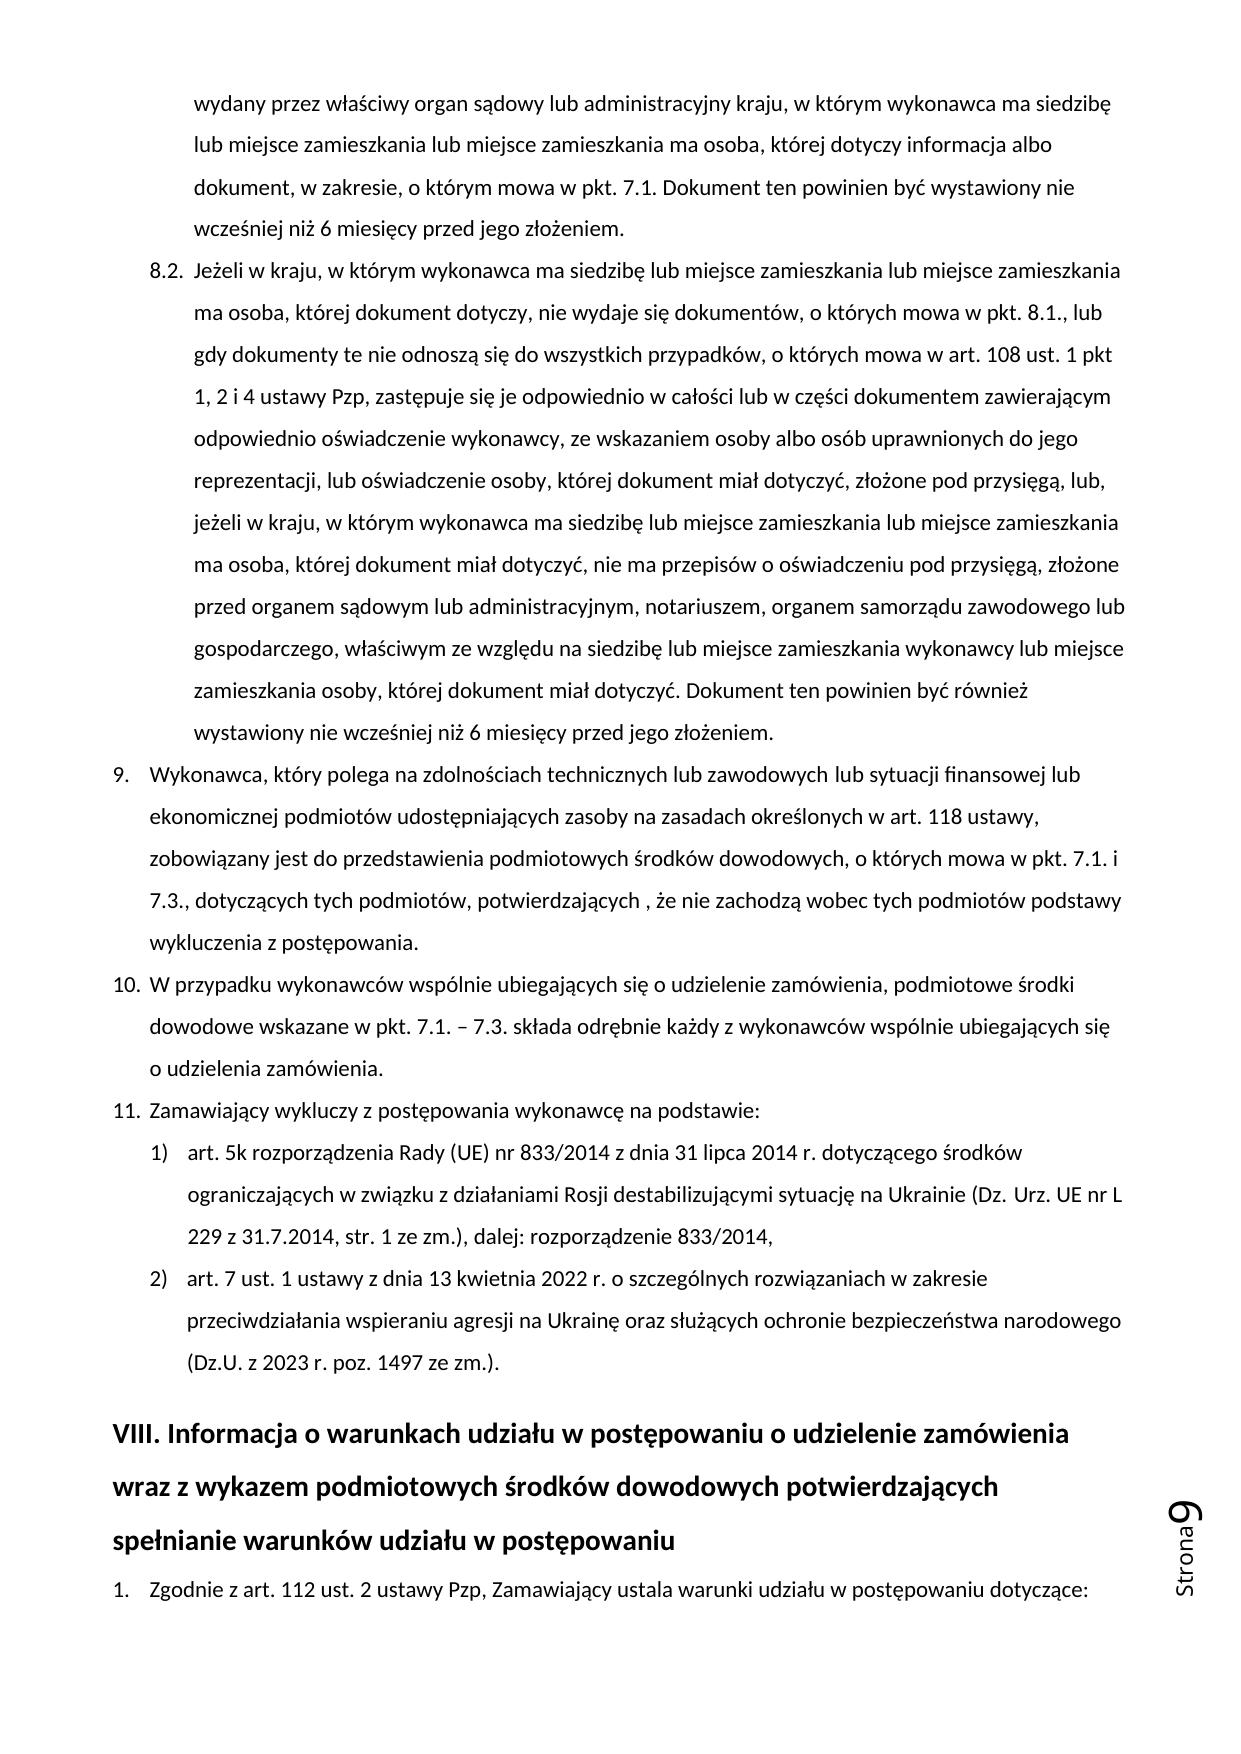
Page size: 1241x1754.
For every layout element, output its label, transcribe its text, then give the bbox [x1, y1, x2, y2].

list Zamawiający wykluczy z postępowania wykonawcę na podstawie: [112, 1096, 1128, 1124]
text 8.2. Jeżeli w kraju, w którym wykonawca ma siedzibę lub miejsce zamieszkania lub miejsce zamieszkania ma osoba, której dokument dotyczy, nie wydaje się dokumentów, o których mowa w pkt. 8.1., lub gdy dokumenty te nie odnoszą się do wszystkich przypadków, o których mowa w art. 108 ust. 1 pkt 1, 2 i 4 ustawy Pzp, zastępuje się je odpowiednio w całości lub w części dokumentem zawierającym odpowiednio oświadczenie wykonawcy, ze wskazaniem osoby albo osób uprawnionych do jego reprezentacji, lub oświadczenie osoby, której dokument miał dotyczyć, złożone pod przysięgą, lub, jeżeli w kraju, w którym wykonawca ma siedzibę lub miejsce zamieszkania lub miejsce zamieszkania ma osoba, której dokument miał dotyczyć, nie ma przepisów o oświadczeniu pod przysięgą, złożone przed organem sądowym lub administracyjnym, notariuszem, organem samorządu zawodowego lub gospodarczego, właściwym ze względu na siedzibę lub miejsce zamieszkania wykonawcy lub miejsce zamieszkania osoby, której dokument miał dotyczyć. Dokument ten powinien być również wystawiony nie wcześniej niż 6 miesięcy przed jego złożeniem. [149, 257, 1128, 746]
list W przypadku wykonawców wspólnie ubiegających się o udzielenie zamówienia, podmiotowe środki dowodowe wskazane w pkt. 7.1. – 7.3. składa odrębnie każdy z wykonawców wspólnie ubiegających się o udzielenia zamówienia. [112, 970, 1128, 1082]
list art. 5k rozporządzenia Rady (UE) nr 833/2014 z dnia 31 lipca 2014 r. dotyczącego środków ograniczających w związku z działaniami Rosji destabilizującymi sytuację na Ukrainie (Dz. Urz. UE nr L 229 z 31.7.2014, str. 1 ze zm.), dalej: rozporządzenie 833/2014, [150, 1138, 1128, 1250]
list Zgodnie z art. 112 ust. 2 ustawy Pzp, Zamawiający ustala warunki udziału w postępowaniu dotyczące: [112, 1575, 1128, 1603]
list Wykonawca, który polega na zdolnościach technicznych lub zawodowych lub sytuacji finansowej lub ekonomicznej podmiotów udostępniających zasoby na zasadach określonych w art. 118 ustawy, zobowiązany jest do przedstawienia podmiotowych środków dowodowych, o których mowa w pkt. 7.1. i 7.3., dotyczących tych podmiotów, potwierdzających , że nie zachodzą wobec tych podmiotów podstawy wykluczenia z postępowania. [112, 760, 1128, 956]
subtitle VIII. Informacja o warunkach udziału w postępowaniu o udzielenie zamówienia wraz z wykazem podmiotowych środków dowodowych potwierdzających spełnianie warunków udziału w postępowaniu [112, 1415, 1128, 1557]
list art. 7 ust. 1 ustawy z dnia 13 kwietnia 2022 r. o szczególnych rozwiązaniach w zakresie przeciwdziałania wspieraniu agresji na Ukrainę oraz służących ochronie bezpieczeństwa narodowego (Dz.U. z 2023 r. poz. 1497 ze zm.). [149, 1264, 1128, 1376]
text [149, 89, 1128, 243]
